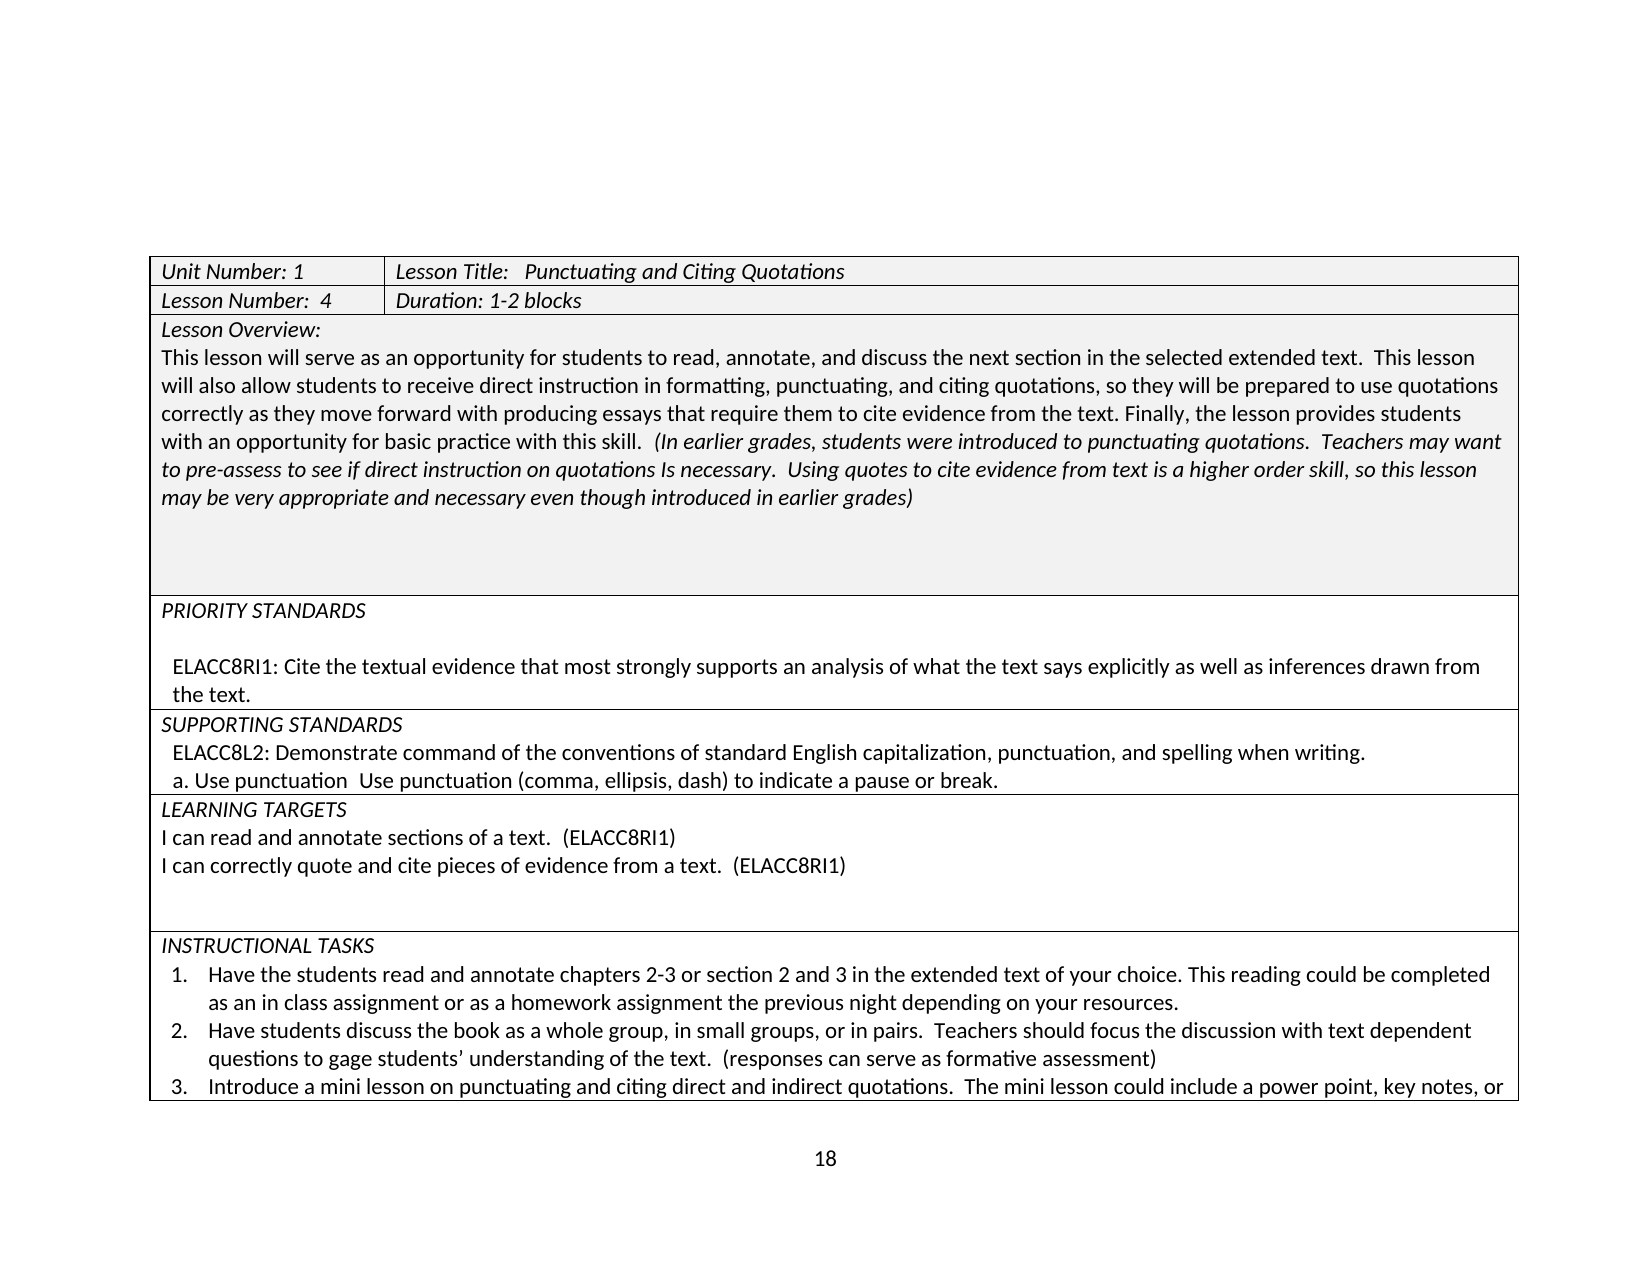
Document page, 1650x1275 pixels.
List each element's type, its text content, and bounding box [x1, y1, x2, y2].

table_header PRIORITY STANDARDS [151, 596, 1518, 709]
table_header Unit Number: 1 [151, 257, 384, 285]
table_cell LEARNING TARGETS I can read and annotate sections of a text. (ELACC8RI1) I can correctly quote and cite pieces of evidence from a text. (ELACC8RI1) [151, 795, 1518, 931]
table_cell SUPPORTING STANDARDS [151, 710, 1518, 794]
table_cell Lesson Overview: This lesson will serve as an opportunity for students to read, annotate, and discuss the next section in the selected extended text. This lesson will also allow students to receive direct instruction in formatting, punctuating, and citing quotations, so they will be prepared to use quotations correctly as they move forward with producing essays that require them to cite evidence from the text. Finally, the lesson provides students with an opportunity for basic practice with this skill. (In earlier grades, students were introduced to punctuating quotations. Teachers may want to pre-assess to see if direct instruction on quotations Is necessary. Using quotes to cite evidence from text is a higher order skill, so this lesson may be very appropriate and necessary even though introduced in earlier grades) [151, 315, 1518, 595]
table_header Lesson Title: Punctuating and Citing Quotations [385, 257, 1518, 285]
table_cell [151, 932, 1518, 1100]
table_cell Lesson Number: 4 [151, 286, 384, 314]
table_cell Duration: 1-2 blocks [385, 286, 1518, 314]
